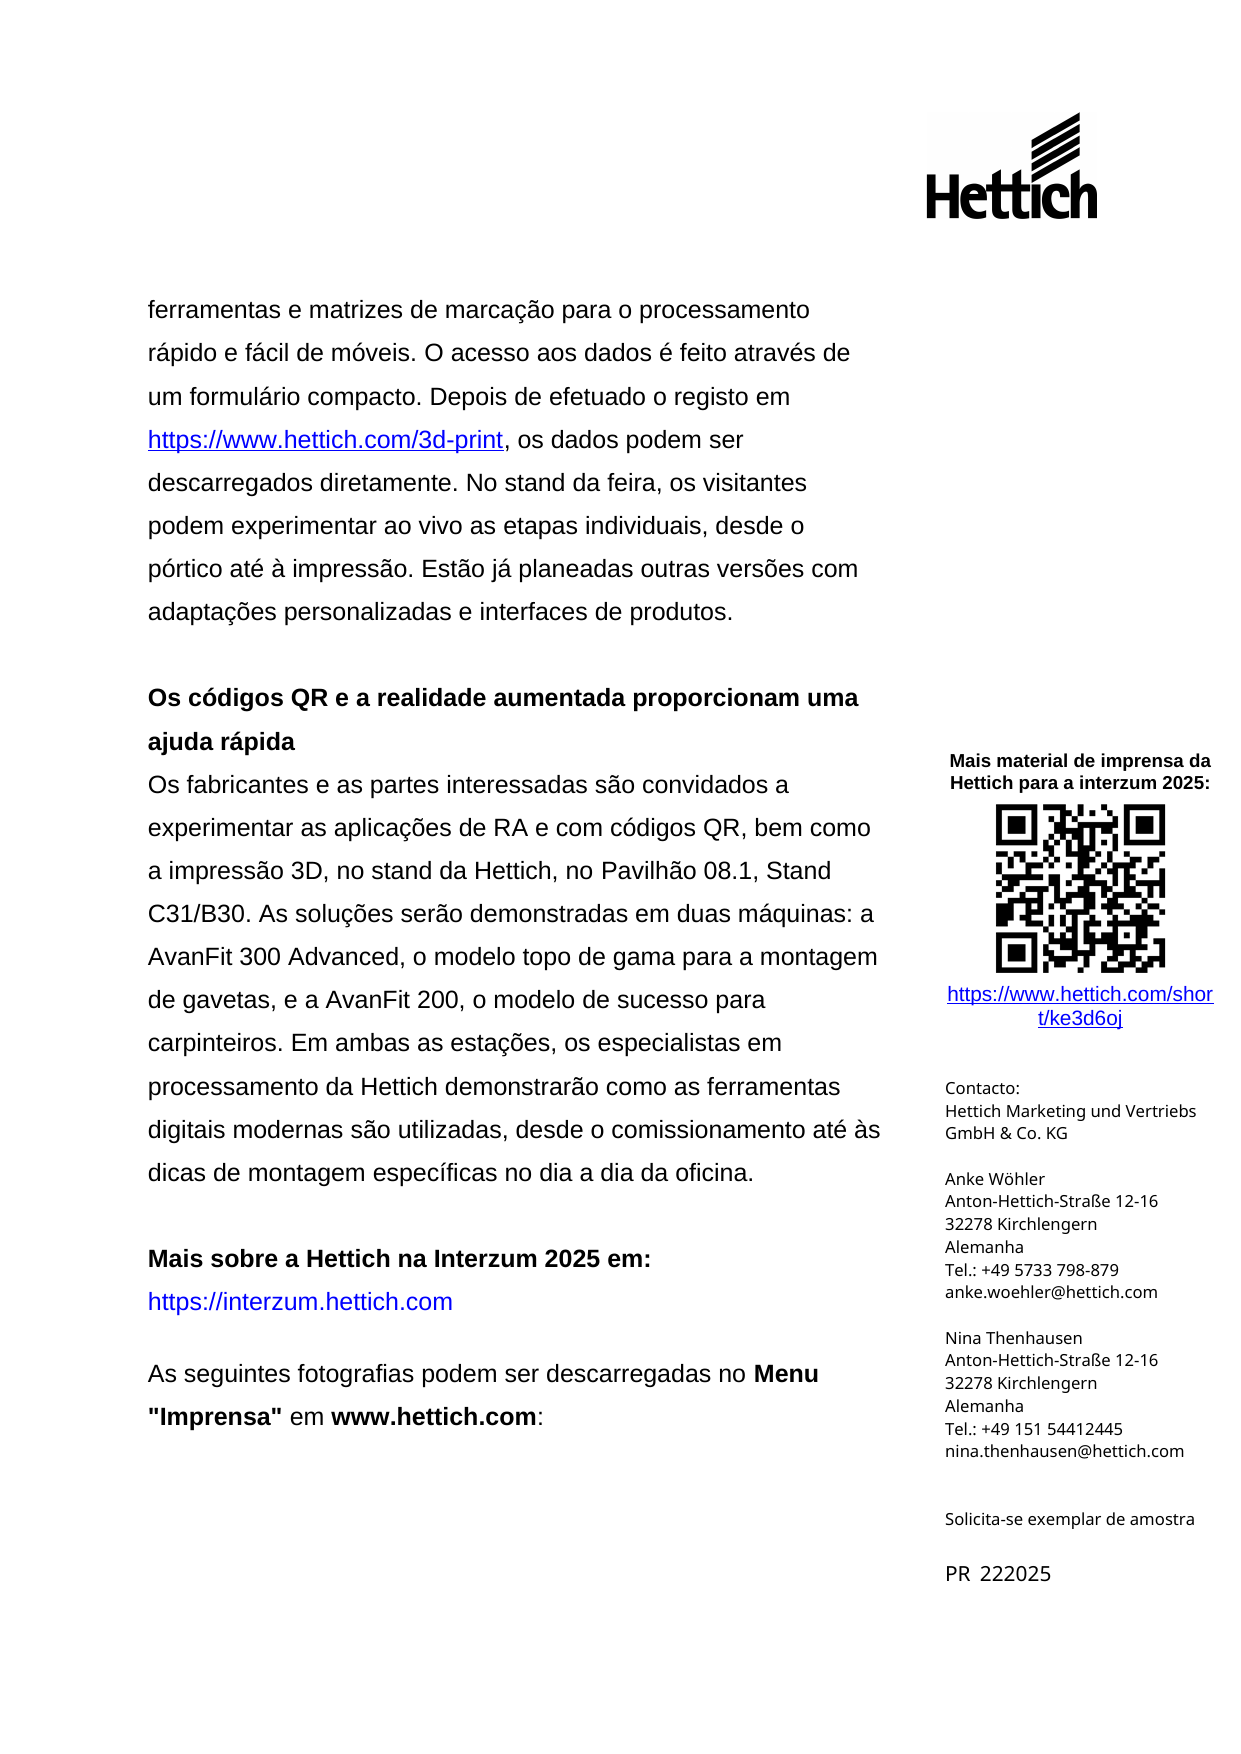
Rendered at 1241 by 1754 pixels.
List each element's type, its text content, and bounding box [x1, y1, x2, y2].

text Os fabricantes e as partes interessadas são convidados a experimentar as aplicações de RA e com códigos QR, bem como a impressão 3D, no stand da Hettich, no Pavilhão 08.1, Stand C31/B30. As soluções serão demonstradas em duas máquinas: a AvanFit 300 Advanced, o modelo topo de gama para a montagem de gavetas, e a AvanFit 200, o modelo de sucesso para carpinteiros. Em ambas as estações, os especialistas em processamento da Hettich demonstrarão como as ferramentas digitais modernas são utilizadas, desde o comissionamento até às dicas de montagem específicas no dia a dia da oficina. [148, 770, 886, 1187]
text Os códigos QR e a realidade aumentada proporcionam uma ajuda rápida [148, 683, 886, 755]
picture [926, 112, 1097, 219]
text https://interzum.hettich.com [148, 1287, 886, 1316]
text As seguintes fotografias podem ser descarregadas no Menu "Imprensa" em www.hettich.com: [148, 1359, 886, 1431]
text Mais sobre a Hettich na Interzum 2025 em: [148, 1244, 886, 1273]
